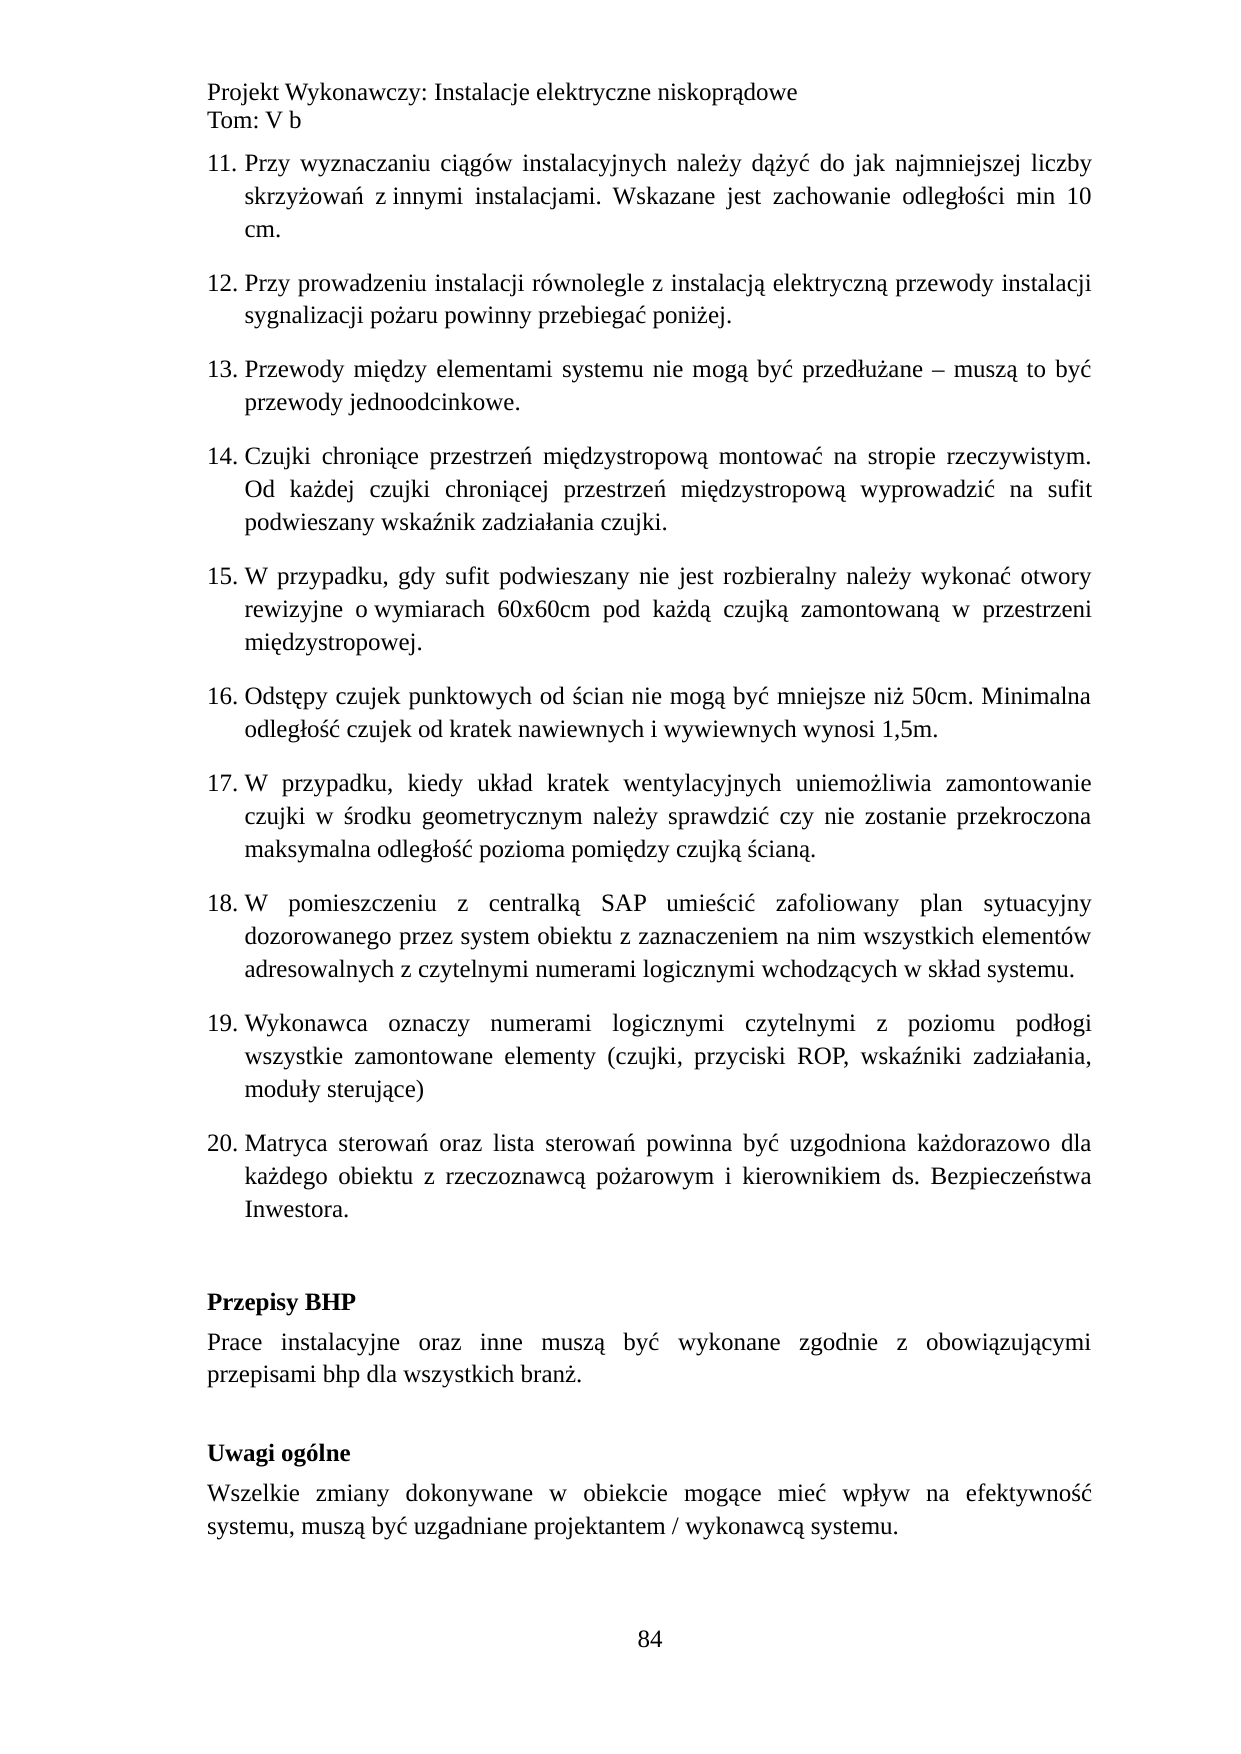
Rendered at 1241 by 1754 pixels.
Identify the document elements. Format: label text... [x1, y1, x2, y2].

list W przypadku, kiedy układ kratek wentylacyjnych uniemożliwia zamontowanie czujki w środku geometrycznym należy sprawdzić czy nie zostanie przekroczona maksymalna odległość pozioma pomiędzy czujką ścianą. [207, 768, 1092, 863]
list W przypadku, gdy sufit podwieszany nie jest rozbieralny należy wykonać otwory rewizyjne o wymiarach 60x60cm pod każdą czujką zamontowaną w przestrzeni międzystropowej. [207, 561, 1092, 656]
list Czujki chroniące przestrzeń międzystropową montować na stropie rzeczywistym. Od każdej czujki chroniącej przestrzeń międzystropową wyprowadzić na sufit podwieszany wskaźnik zadziałania czujki. [207, 441, 1092, 536]
list Przewody między elementami systemu nie mogą być przedłużane – muszą to być przewody jednoodcinkowe. [207, 354, 1092, 416]
text Uwagi ogólne [207, 1438, 1092, 1467]
list Przy prowadzeniu instalacji równolegle z instalacją elektryczną przewody instalacji sygnalizacji pożaru powinny przebiegać poniżej. [207, 268, 1092, 329]
text Wszelkie zmiany dokonywane w obiekcie mogące mieć wpływ na efektywność systemu, muszą być uzgadniane projektantem / wykonawcą systemu. [207, 1478, 1092, 1540]
text Prace instalacyjne oraz inne muszą być wykonane zgodnie z obowiązującymi przepisami bhp dla wszystkich branż. [207, 1327, 1092, 1388]
list Wykonawca oznaczy numerami logicznymi czytelnymi z poziomu podłogi wszystkie zamontowane elementy (czujki, przyciski ROP, wskaźniki zadziałania, moduły sterujące) [207, 1008, 1092, 1103]
text Przepisy BHP [207, 1287, 1092, 1316]
list Przy wyznaczaniu ciągów instalacyjnych należy dążyć do jak najmniejszej liczby skrzyżowań z innymi instalacjami. Wskazane jest zachowanie odległości min 10 cm. [207, 148, 1092, 242]
list W pomieszczeniu z centralką SAP umieścić zafoliowany plan sytuacyjny dozorowanego przez system obiektu z zaznaczeniem na nim wszystkich elementów adresowalnych z czytelnymi numerami logicznymi wchodzących w skład systemu. [207, 888, 1092, 983]
list Matryca sterowań oraz lista sterowań powinna być uzgodniona każdorazowo dla każdego obiektu z rzeczoznawcą pożarowym i kierownikiem ds. Bezpieczeństwa Inwestora. [207, 1128, 1092, 1222]
list Odstępy czujek punktowych od ścian nie mogą być mniejsze niż 50cm. Minimalna odległość czujek od kratek nawiewnych i wywiewnych wynosi 1,5m. [207, 681, 1092, 743]
